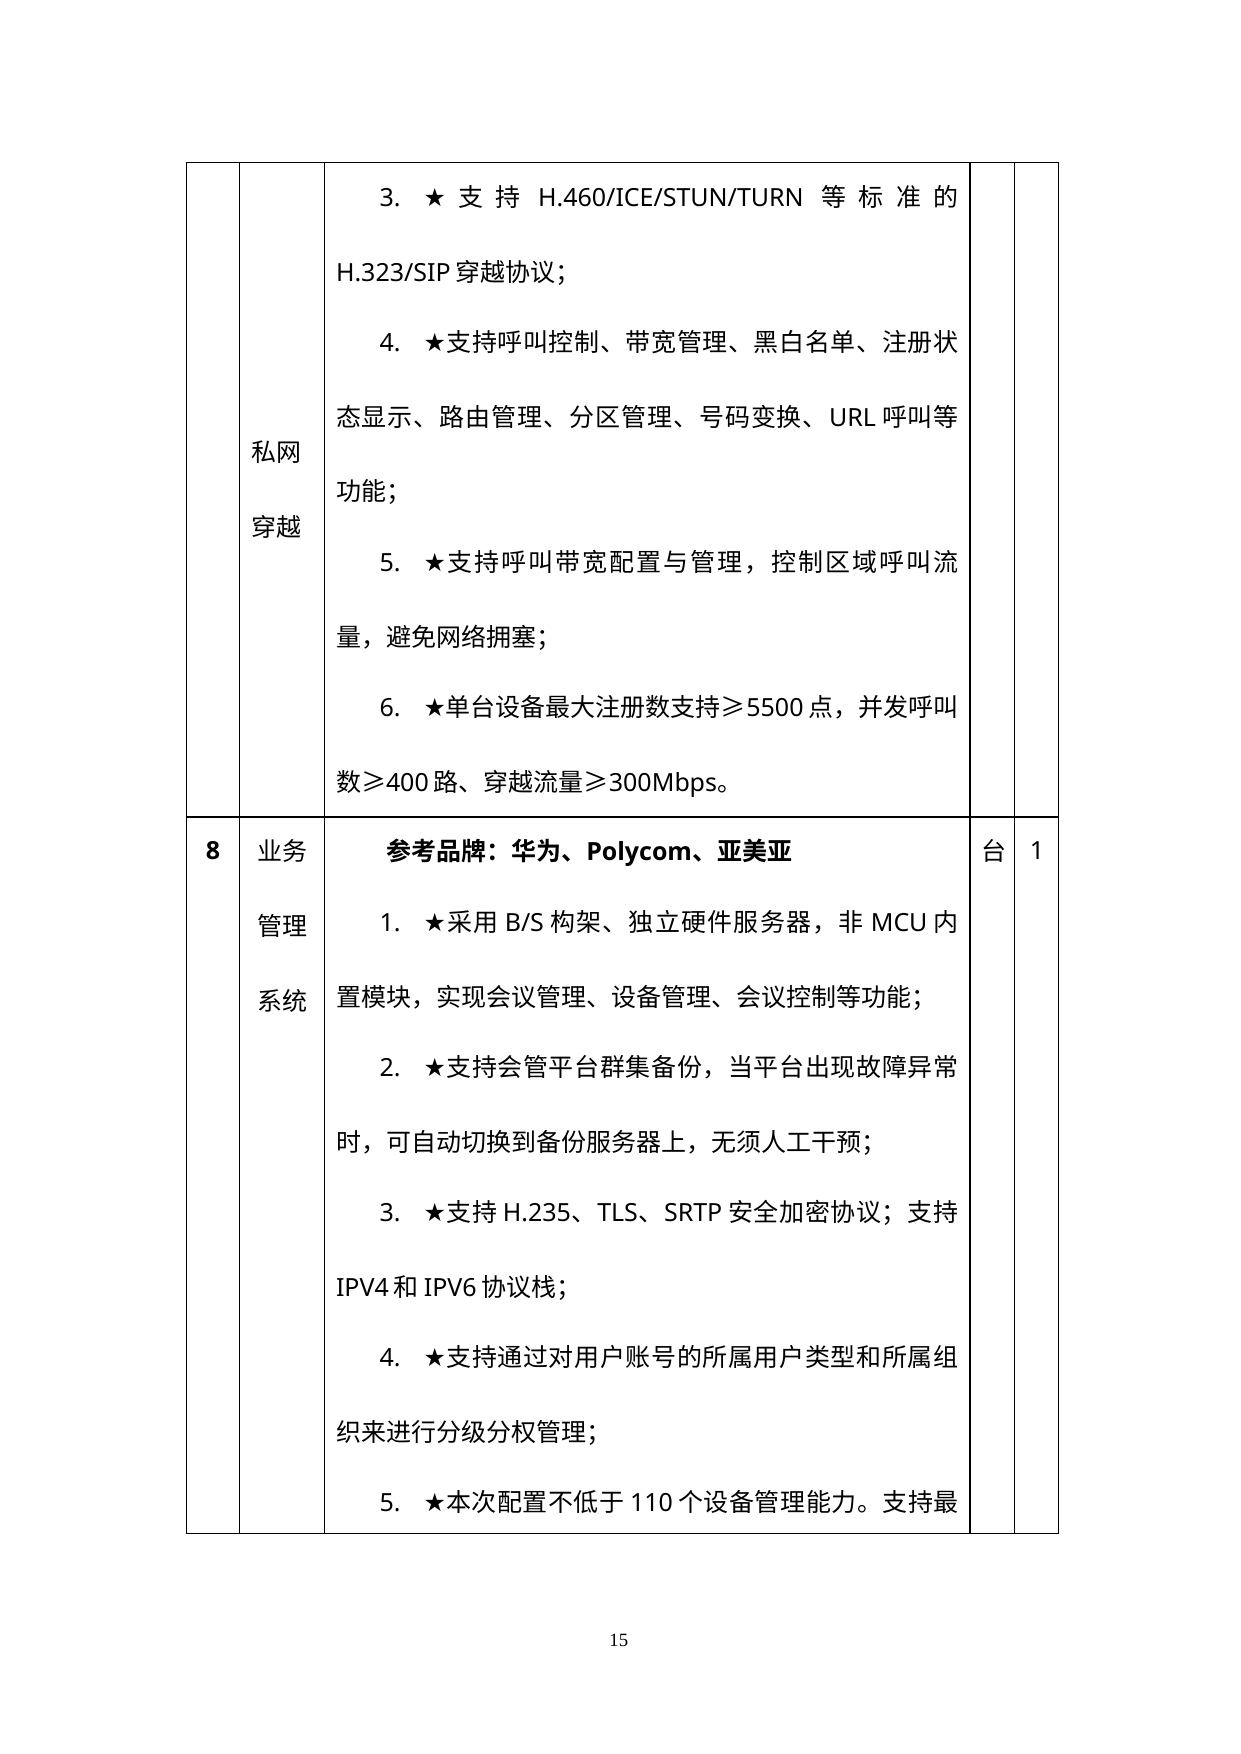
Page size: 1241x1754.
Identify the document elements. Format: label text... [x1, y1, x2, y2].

table_cell 1 [1015, 163, 1058, 816]
table_cell 业务管理系统 [240, 818, 324, 1533]
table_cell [325, 163, 969, 816]
table_cell 呼叫控制和公私网穿越 [240, 163, 324, 816]
table_cell 8 [187, 818, 239, 1533]
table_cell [325, 818, 969, 1533]
table_cell 台 [971, 163, 1014, 816]
table_cell 7 [187, 163, 239, 816]
table_cell 台 [971, 818, 1014, 1533]
table_cell 1 [1015, 818, 1058, 1533]
